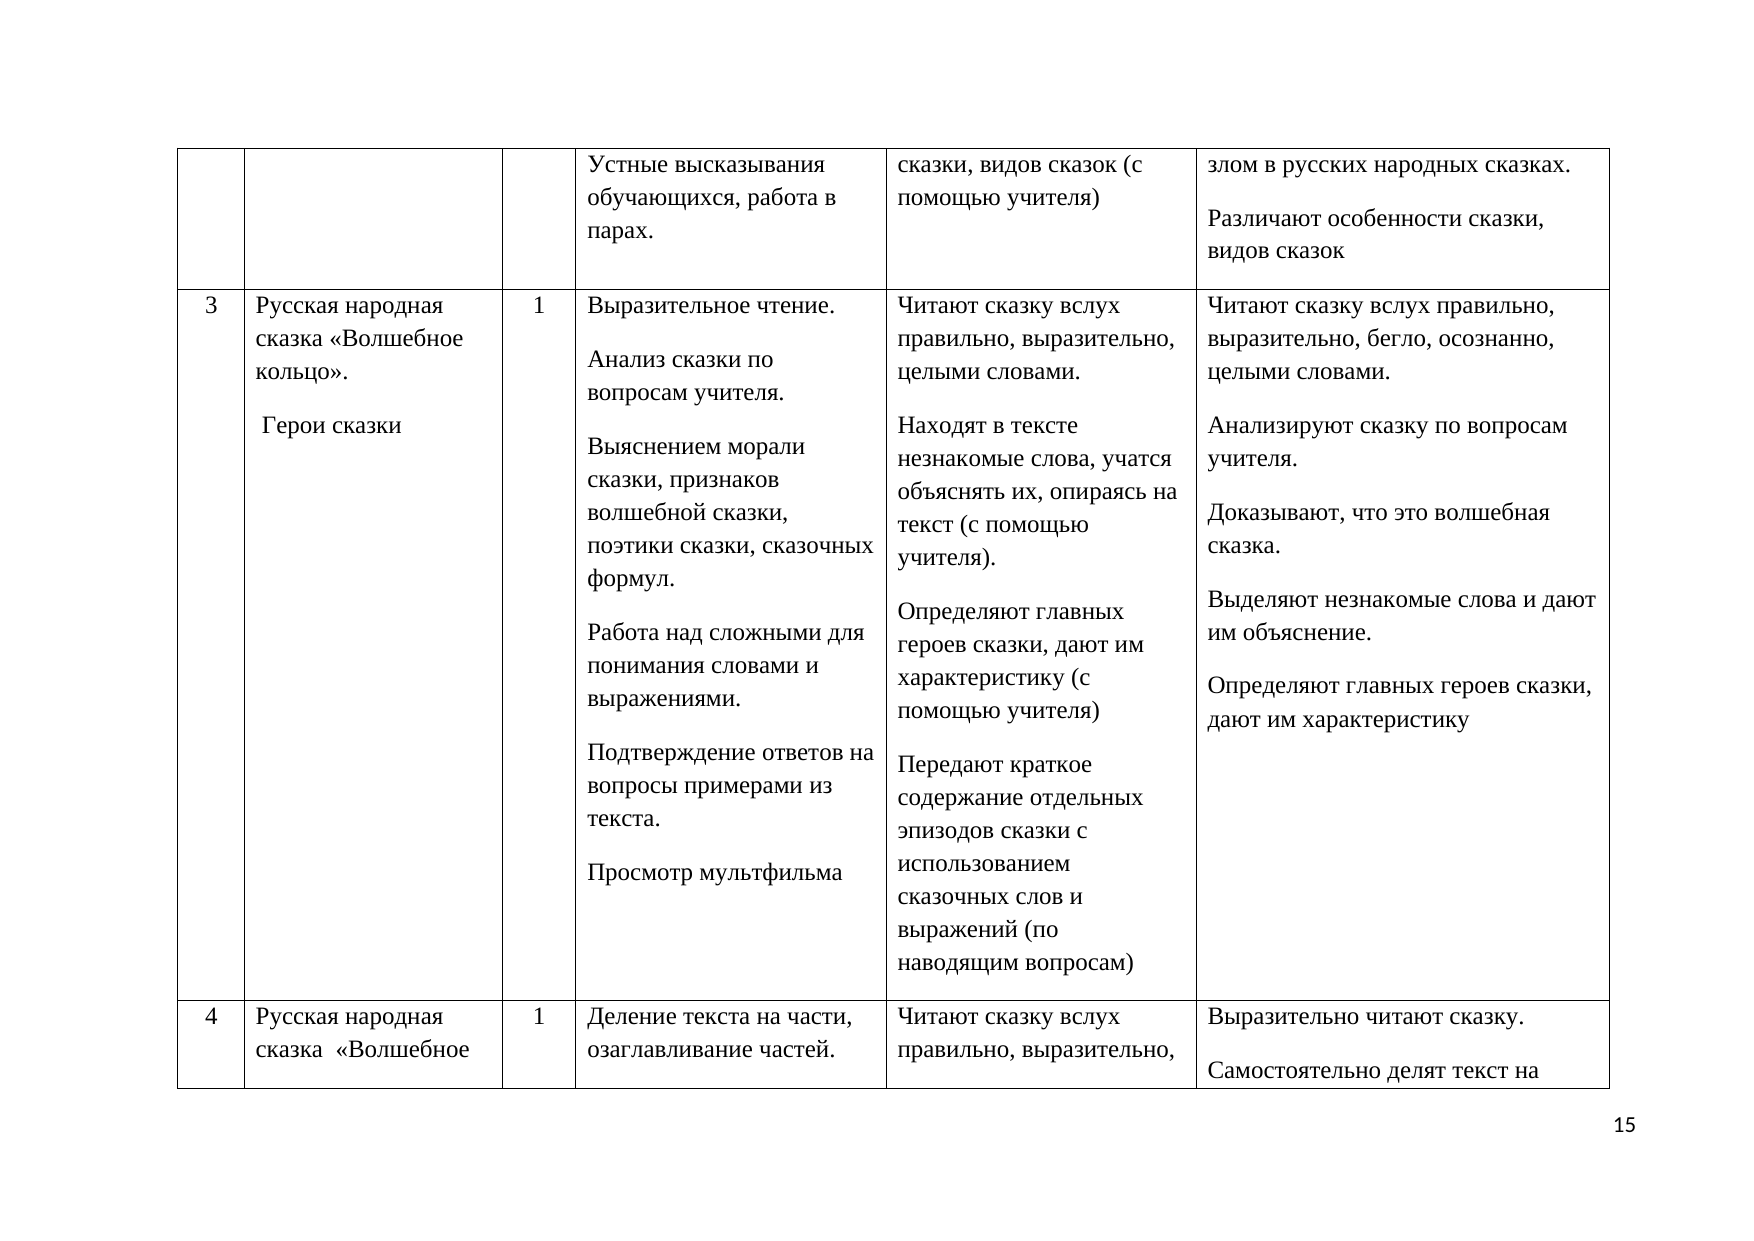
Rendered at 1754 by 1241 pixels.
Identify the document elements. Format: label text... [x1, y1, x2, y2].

table_cell 2 [178, 149, 244, 289]
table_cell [245, 149, 502, 289]
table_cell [576, 1001, 886, 1088]
table_cell Русская народная сказка «Волшебное кольцо». Герои сказки [245, 290, 502, 1000]
table_cell 1 [503, 290, 575, 1000]
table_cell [887, 149, 1196, 289]
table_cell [576, 149, 886, 289]
table_cell 4 [178, 1001, 244, 1088]
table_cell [245, 1001, 502, 1088]
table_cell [1197, 1001, 1609, 1088]
table_cell 1 [503, 149, 575, 289]
table_cell Выразительное чтение. Анализ сказки по вопросам учителя. Выяснением морали сказки, признаков волшебной сказки, поэтики сказки, сказочных формул. Работа над сложными для понимания словами и выражениями. Подтверждение ответов на вопросы примерами из текста. Просмотр мультфильма [576, 290, 886, 1000]
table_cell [887, 1001, 1196, 1088]
table_cell 1 [503, 1001, 575, 1088]
table_cell Читают сказку вслух правильно, выразительно, бегло, осознанно, целыми словами. Анализируют сказку по вопросам учителя. Доказывают, что это волшебная сказка. Выделяют незнакомые слова и дают им объяснение. Определяют главных героев сказки, дают им характеристику [1197, 290, 1609, 1000]
table_cell Читают сказку вслух правильно, выразительно, целыми словами. Находят в тексте незнакомые слова, учатся объяснять их, опираясь на текст (с помощью учителя). Определяют главных героев сказки, дают им характеристику (с помощью учителя) Передают краткое содержание отдельных эпизодов сказки с использованием сказочных слов и выражений (по наводящим вопросам) [887, 290, 1196, 1000]
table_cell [1197, 149, 1609, 289]
table_cell 3 [178, 290, 244, 1000]
